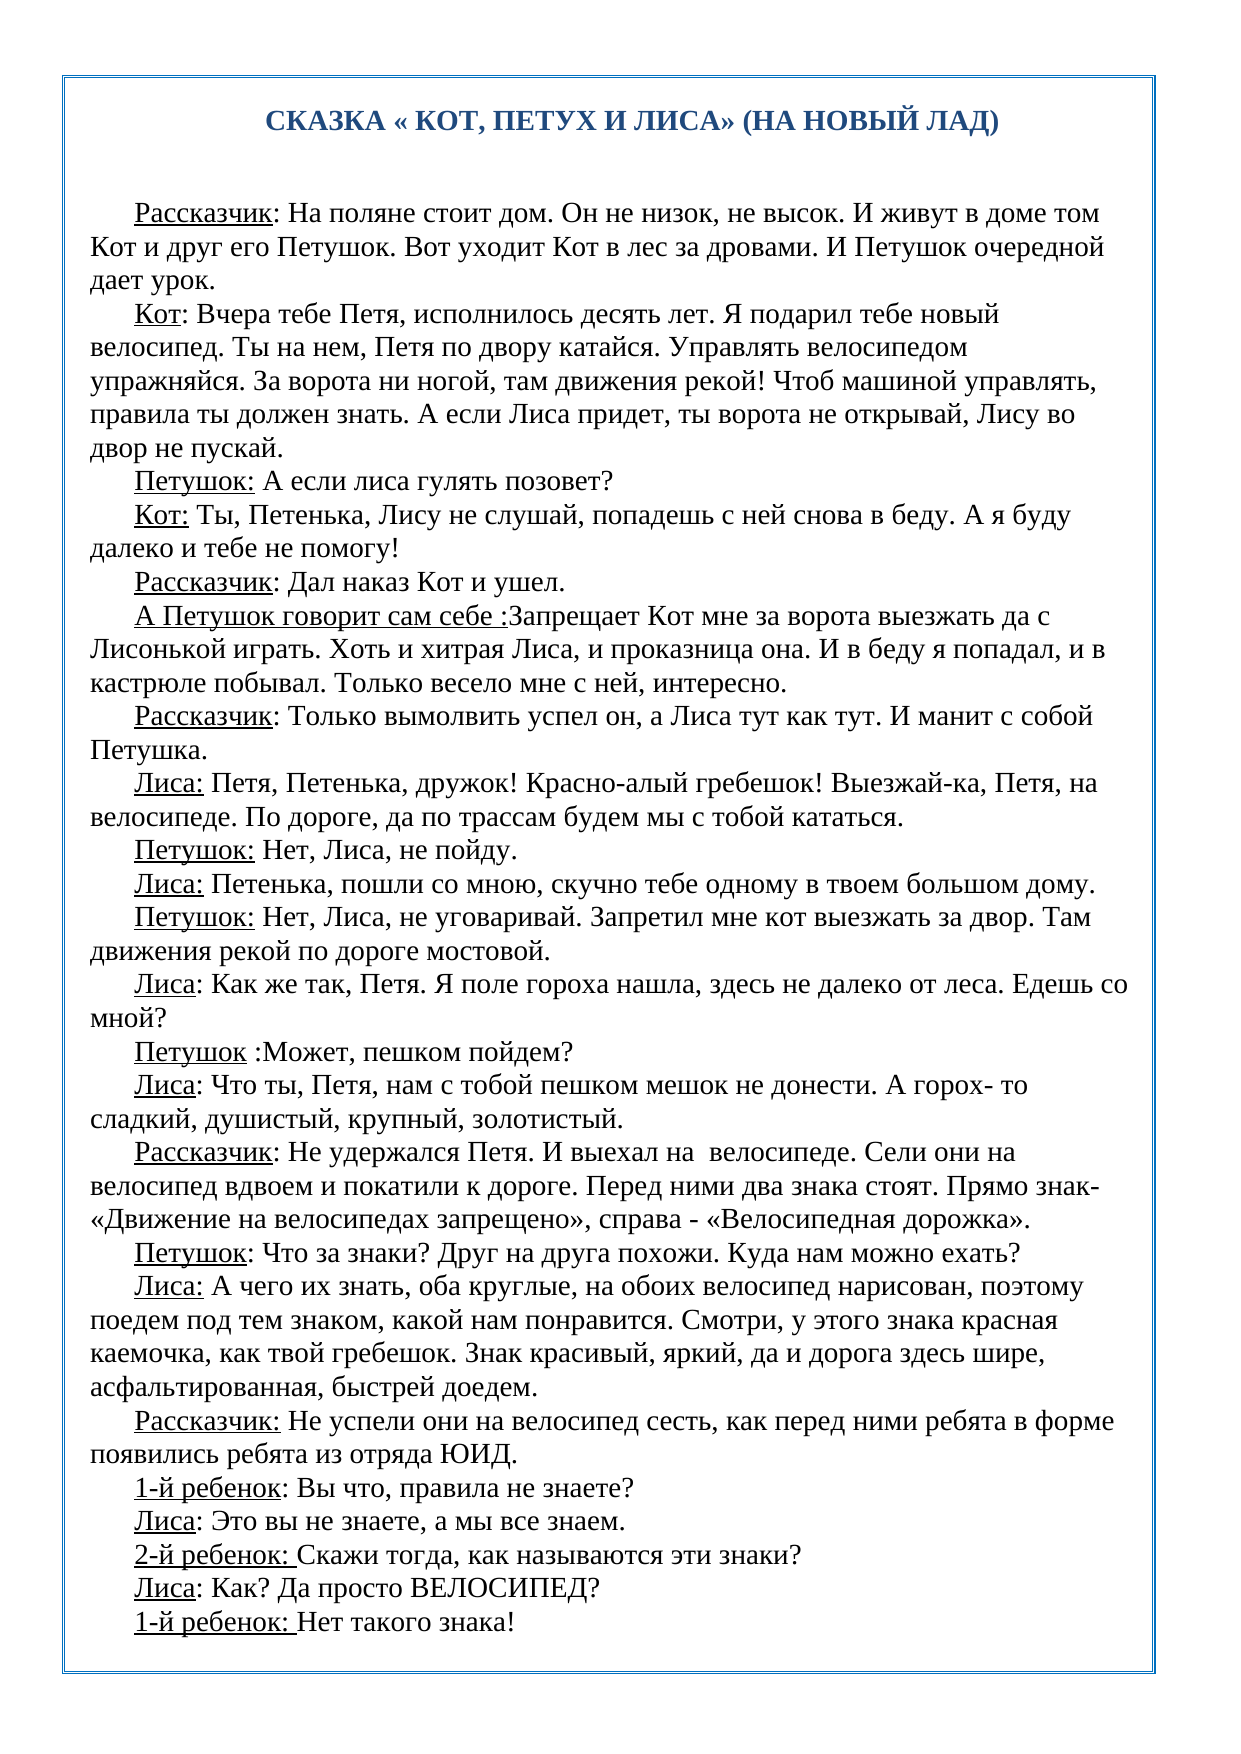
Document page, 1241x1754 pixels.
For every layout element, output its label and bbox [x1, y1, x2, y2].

table_header [65, 78, 1152, 1671]
